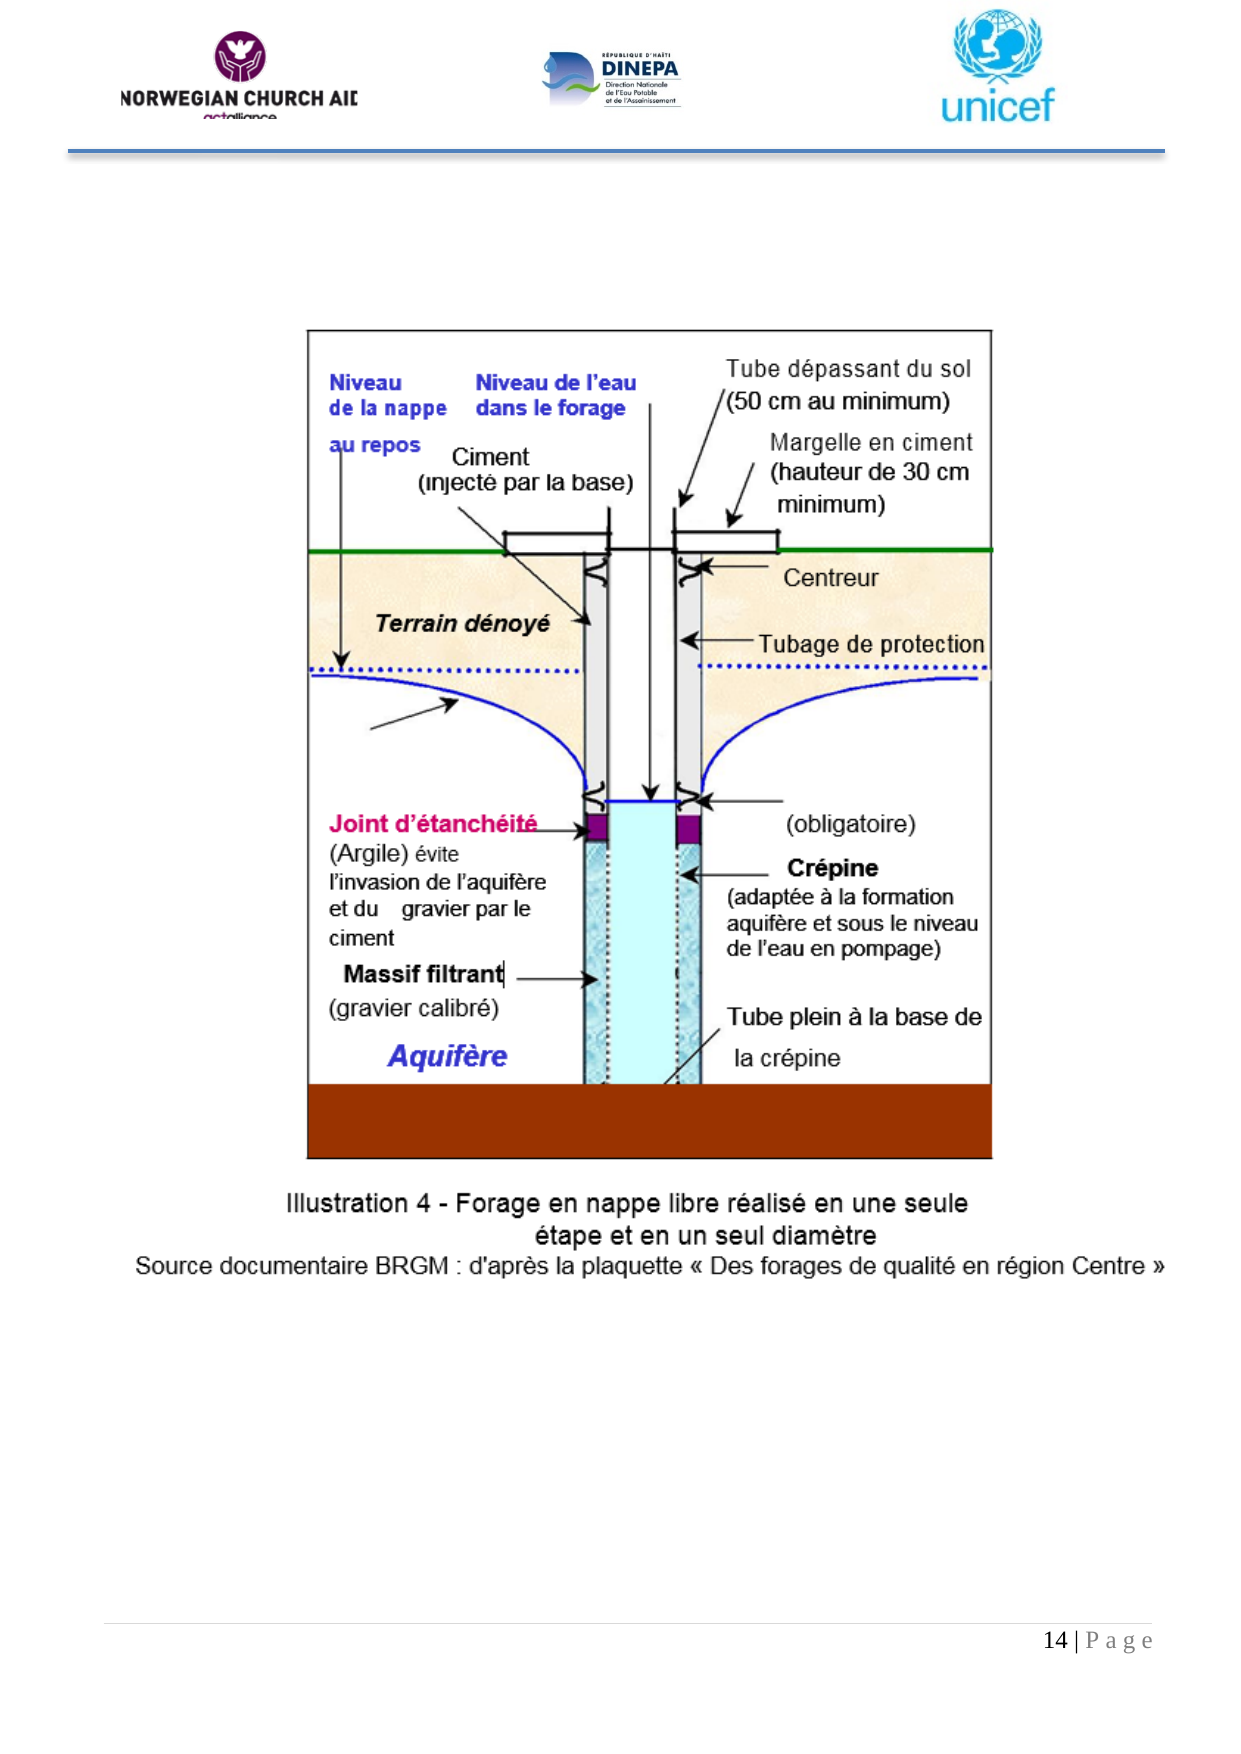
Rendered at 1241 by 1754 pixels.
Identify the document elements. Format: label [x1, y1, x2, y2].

picture [103, 273, 1194, 1320]
picture [927, 0, 1068, 129]
picture [119, 30, 357, 118]
picture [541, 26, 684, 133]
